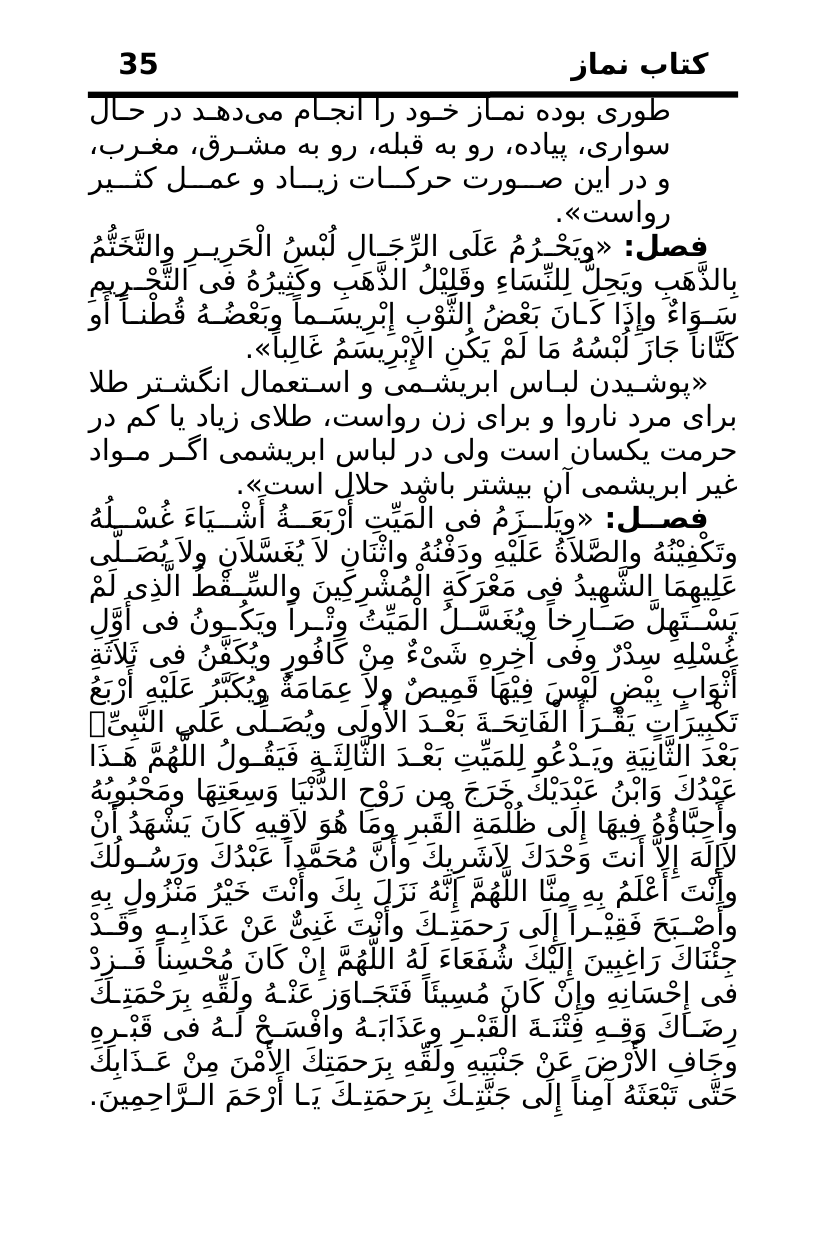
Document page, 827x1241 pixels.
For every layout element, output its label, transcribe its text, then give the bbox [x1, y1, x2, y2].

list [89, 94, 708, 229]
text «پوشیدن لباس ابریشمی و استعمال انگشتر طلا برای مرد ناروا و برای زن رواست، طلای زیاد یا کم در حرمت یکسان است ولی در لباس ابریشمی اگر مواد غیر ابریشمی آن بیشتر باشد حلال است». [89, 365, 738, 501]
text فصل: «ويَحْرُمُ عَلَی الرِّجَالِ لُبْسُ الْحَرِيرِ والتَّخَتُّمُ بِالذَّهَبِ ويَحِلُّ لِلنِّسَاءِ وقَلِيْلُ الذَّهَبِ وکَثِيرُهُ فی التَّحْرِيمِ سَوَاءٌ وإِذَا کَانَ بَعْضُ الثَّوْبِ إِبْرِيسَماً وبَعْضُهُ قُطْناً أَو کَتَّاناً جَازَ لُبْسُهُ مَا لَمْ يَکُنِ الإِبْرِيسَمُ غَالِباً». [89, 229, 738, 365]
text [89, 501, 738, 1112]
